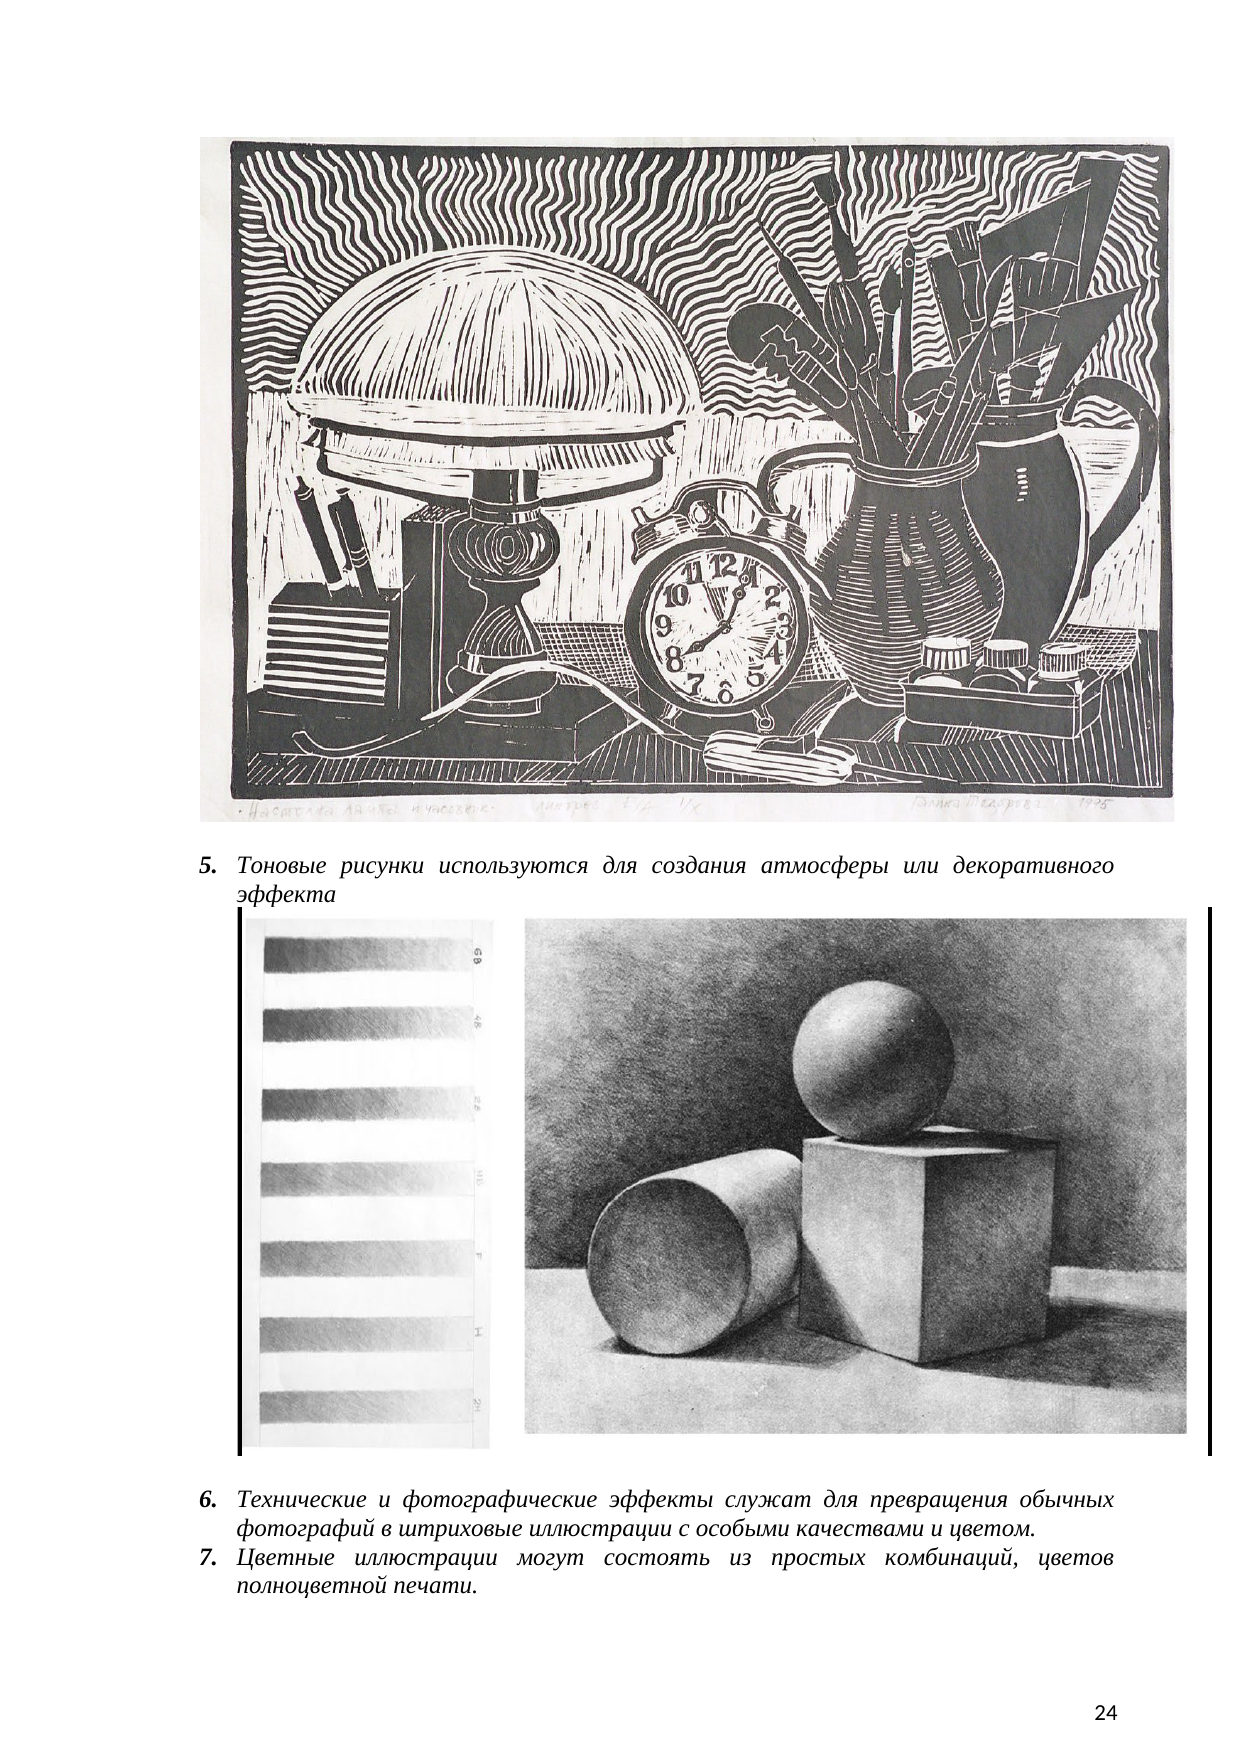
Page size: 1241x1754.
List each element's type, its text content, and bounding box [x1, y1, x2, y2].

picture [237, 907, 1212, 1456]
picture [200, 137, 1175, 822]
list Технические и фотографические эффекты служат для превращения обычных фотографий в штриховые иллюстрации с особыми качествами и цветом. [199, 1484, 1117, 1542]
list Цветные иллюстрации могут состоять из простых комбинаций, цветов полноцветной печати. [199, 1542, 1117, 1599]
list Тоновые рисунки используются для создания атмосферы или декоративного эффекта [199, 850, 1117, 907]
